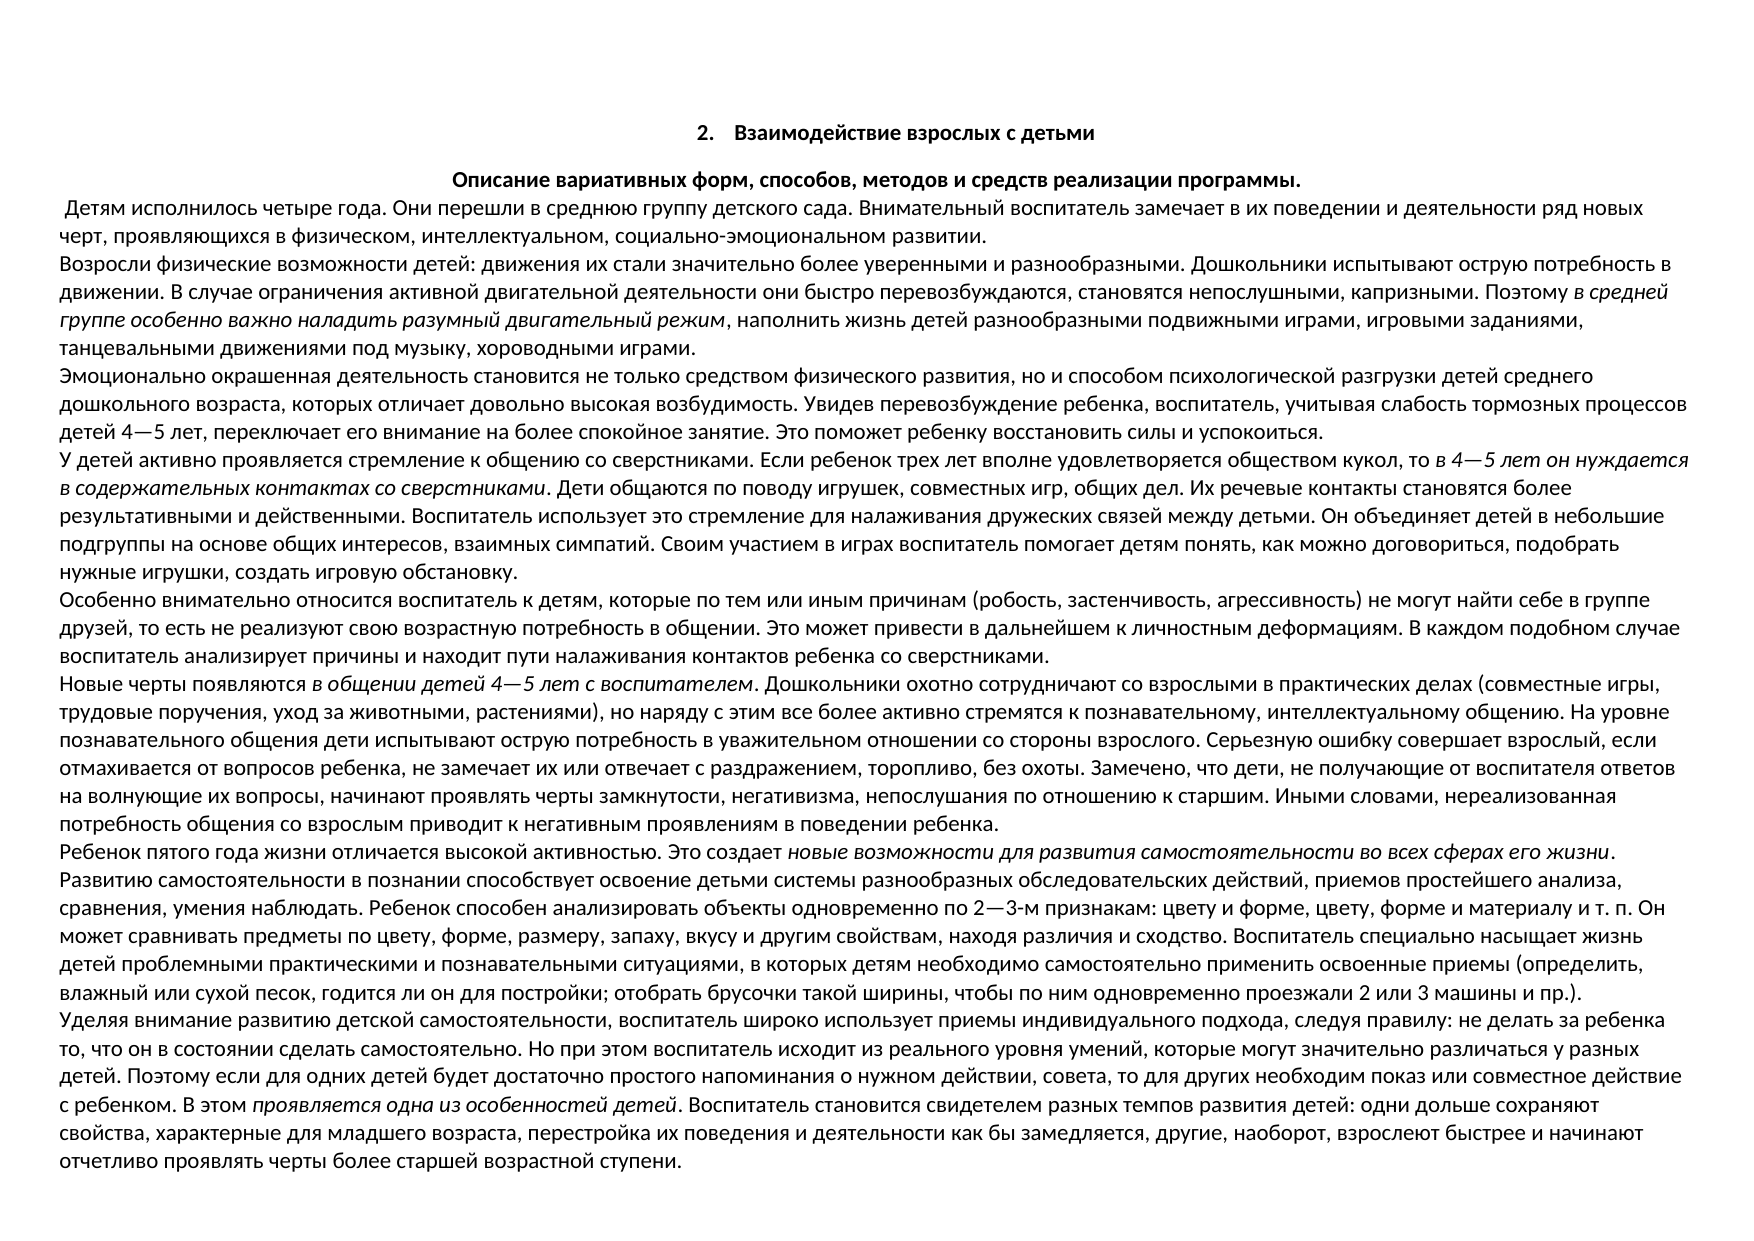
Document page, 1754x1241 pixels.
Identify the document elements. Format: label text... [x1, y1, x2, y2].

list Взаимодействие взрослых с детьми [97, 118, 1695, 146]
text Новые черты появляются в общении детей 4—5 лет с воспитателем. Дошкольники охотно сотрудничают со взрослыми в практических делах (совместные игры, трудовые поручения, уход за животными, растениями), но наряду с этим все более активно стремятся к познавательному, интеллектуальному общению. На уровне познавательного общения дети испытывают острую потребность в уважительном отношении со стороны взрослого. Серьезную ошибку совершает взрослый, если отмахивается от вопросов ребенка, не замечает их или отвечает с раздражением, торопливо, без охоты. Замечено, что дети, не получающие от воспитателя ответов на волнующие их вопросы, начинают проявлять черты замкнутости, негативизма, непослушания по отношению к старшим. Иными словами, нереализованная потребность общения со взрослым приводит к негативным проявлениям в поведении ребенка. [59, 669, 1695, 837]
text Уделяя внимание развитию детской самостоятельности, воспитатель широко использует приемы индивидуального подхода, следуя правилу: не делать за ребенка то, что он в состоянии сделать самостоятельно. Но при этом воспитатель исходит из реального уровня умений, которые могут значительно различаться у разных детей. Поэтому если для одних детей будет достаточно простого напоминания о нужном действии, совета, то для других необходим показ или совместное действие с ребенком. В этом проявляется одна из особенностей детей. Воспитатель становится свидетелем разных темпов развития детей: одни дольше сохраняют свойства, характерные для младшего возраста, перестройка их поведения и деятельности как бы замедляется, другие, наоборот, взрослеют быстрее и начинают отчетливо проявлять черты более старшей возрастной ступени. [59, 1006, 1695, 1174]
text У детей активно проявляется стремление к общению со сверстниками. Если ребенок трех лет вполне удовлетворяется обществом кукол, то в 4—5 лет он нуждается в содержательных контактах со сверстниками. Дети общаются по поводу игрушек, совместных игр, общих дел. Их речевые контакты становятся более результативными и действенными. Воспитатель использует это стремление для налаживания дружеских связей между детьми. Он объединяет детей в небольшие подгруппы на основе общих интересов, взаимных симпатий. Своим участием в играх воспитатель помогает детям понять, как можно договориться, подобрать нужные игрушки, создать игровую обстановку. [59, 445, 1695, 585]
text Ребенок пятого года жизни отличается высокой активностью. Это создает новые возможности для развития самостоятельности во всех сферах его жизни. Развитию самостоятельности в познании способствует освоение детьми системы разнообразных обследовательских действий, приемов простейшего анализа, сравнения, умения наблюдать. Ребенок способен анализировать объекты одновременно по 2—3-м признакам: цвету и форме, цвету, форме и материалу и т. п. Он может сравнивать предметы по цвету, форме, размеру, запаху, вкусу и другим свойствам, находя различия и сходство. Воспитатель специально насыщает жизнь детей проблемными практическими и познавательными ситуациями, в которых детям необходимо самостоятельно применить освоенные приемы (определить, влажный или сухой песок, годится ли он для постройки; отобрать брусочки такой ширины, чтобы по ним одновременно проезжали 2 или 3 машины и пр.). [59, 837, 1695, 1006]
text Описание вариативных форм, способов, методов и средств реализации программы. [59, 165, 1695, 193]
text Особенно внимательно относится воспитатель к детям, которые по тем или иным причинам (робость, застенчивость, агрессивность) не могут найти себе в группе друзей, то есть не реализуют свою возрастную потребность в общении. Это может привести в дальнейшем к личностным деформациям. В каждом подобном случае воспитатель анализирует причины и находит пути налаживания контактов ребенка со сверстниками. [59, 585, 1695, 669]
text Детям исполнилось четыре года. Они перешли в среднюю группу детского сада. Внимательный воспитатель замечает в их поведении и деятельности ряд новых черт, проявляющихся в физическом, интеллектуальном, социально-эмоциональном развитии. [59, 193, 1695, 249]
text Эмоционально окрашенная деятельность становится не только средством физического развития, но и способом психологической разгрузки детей среднего дошкольного возраста, которых отличает довольно высокая возбудимость. Увидев перевозбуждение ребенка, воспитатель, учитывая слабость тормозных процессов детей 4—5 лет, переключает его внимание на более спокойное занятие. Это поможет ребенку восстановить силы и успокоиться. [59, 361, 1695, 445]
text Возросли физические возможности детей: движения их стали значительно более уверенными и разнообразными. Дошкольники испытывают острую потребность в движении. В случае ограничения активной двигательной деятельности они быстро перевозбуждаются, становятся непослушными, капризными. Поэтому в средней группе особенно важно наладить разумный двигательный режим, наполнить жизнь детей разнообразными подвижными играми, игровыми заданиями, танцевальными движениями под музыку, хороводными играми. [59, 249, 1695, 361]
